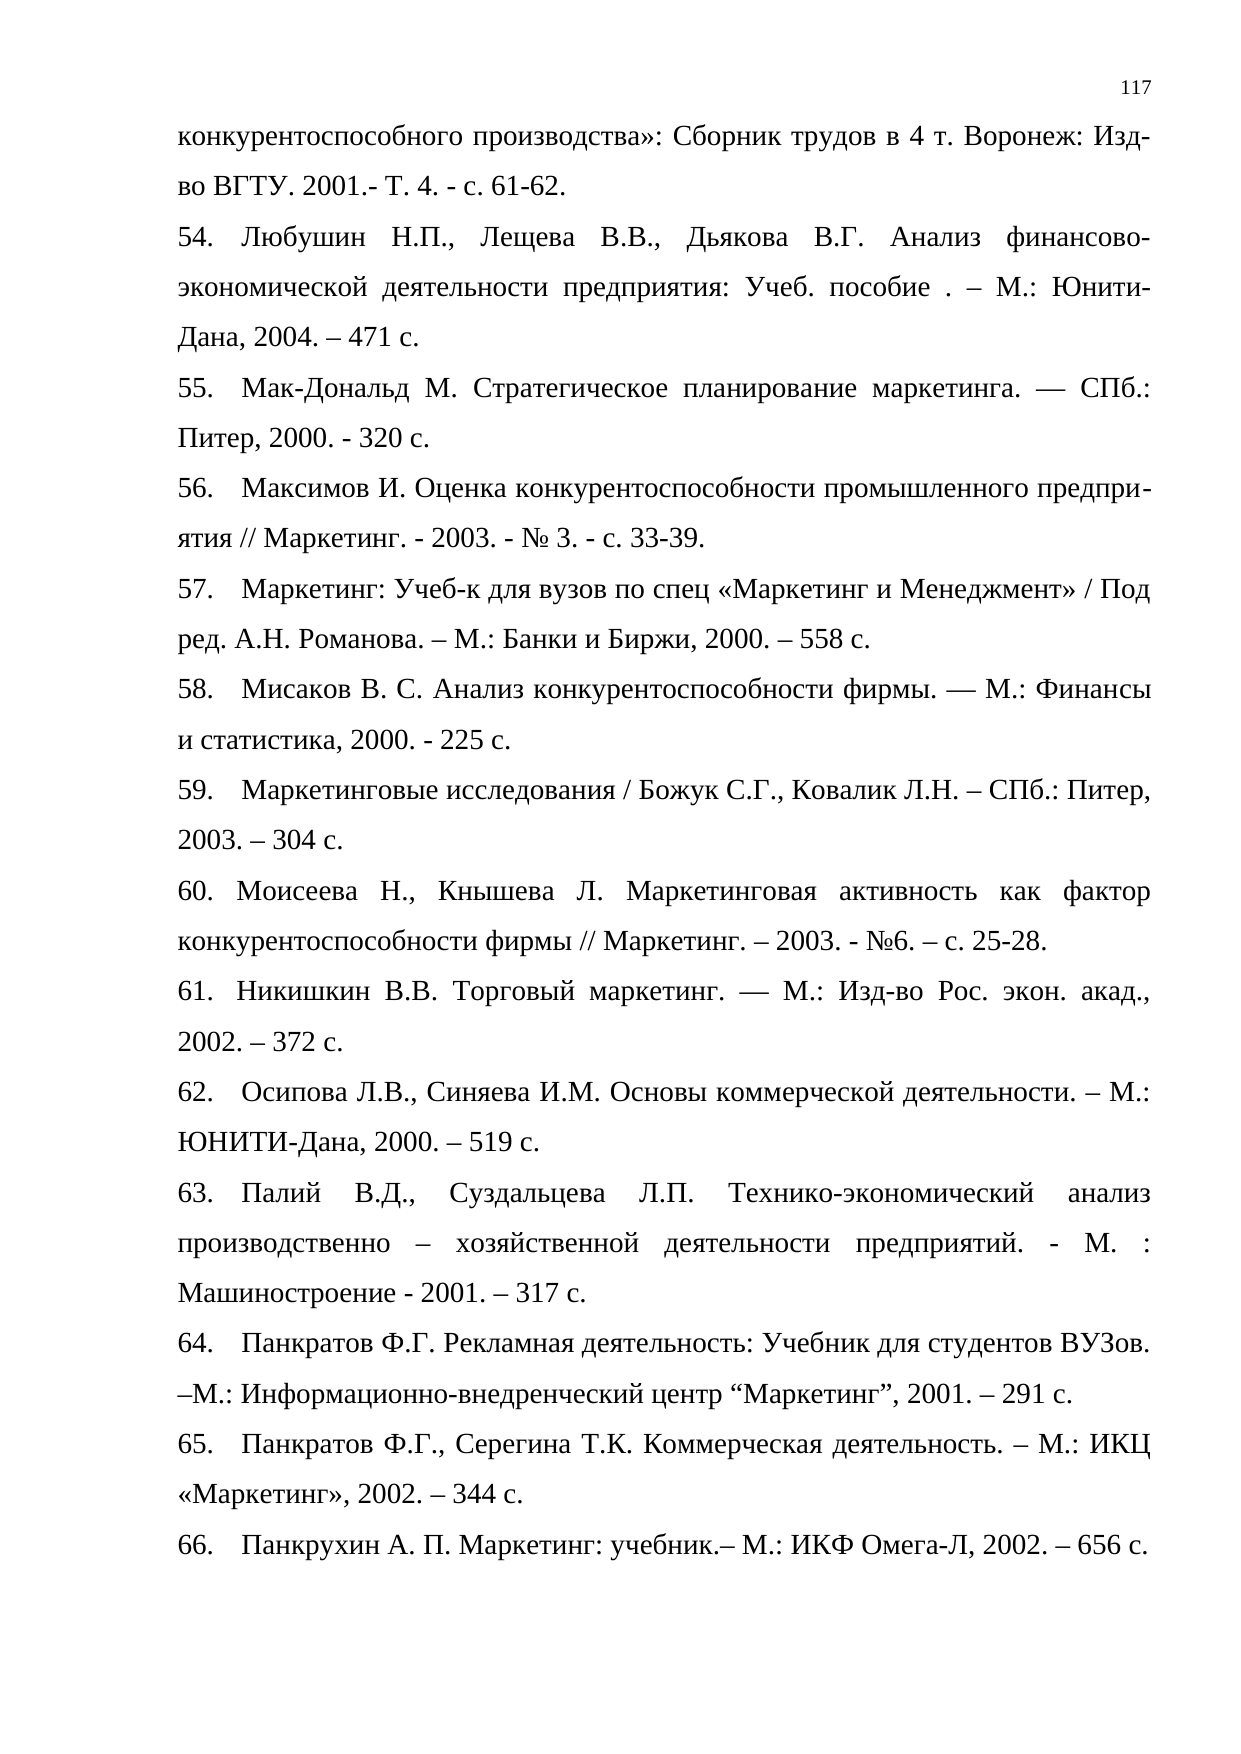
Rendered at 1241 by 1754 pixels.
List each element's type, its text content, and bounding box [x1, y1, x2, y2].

list Никишкин В.В. Торговый маркетинг. — М.: Изд-во Рос. экон. акад., 2002. – 372 с. [177, 973, 1152, 1057]
list Панкратов Ф.Г. Рекламная деятельность: Учебник для студентов ВУЗов. –М.: Информационно-внедренческий центр “Маркетинг”, 2001. – 291 с. [177, 1326, 1152, 1409]
list Маркетинговые исследования / Божук С.Г., Ковалик Л.Н. – СПб.: Питер, 2003. – 304 с. [177, 772, 1152, 856]
list Моисеева Н., Кнышева Л. Маркетинговая активность как фактор конкурентоспособности фирмы // Маркетинг. – 2003. - №6. – с. 25-28. [177, 873, 1152, 957]
list Панкратов Ф.Г., Серегина Т.К. Коммерческая деятельность. – М.: ИКЦ «Маркетинг», 2002. – 344 с. [177, 1426, 1152, 1510]
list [177, 118, 1152, 202]
list Мисаков В. С. Анализ конкурентоспособности фирмы. — М.: Финансы и статистика, 2000. - 225 с. [177, 672, 1152, 755]
list Максимов И. Оценка конкурентоспособности промышленного предприятия // Маркетинг. - 2003. - № 3. - с. 33-39. [177, 470, 1152, 554]
list Панкрухин А. П. Маркетинг: учебник.– М.: ИКФ Омега-Л, 2002. – 656 с. [177, 1527, 1152, 1560]
list Палий В.Д., Суздальцева Л.П. Технико-экономический анализ производственно – хозяйственной деятельности предприятий. - М. : Машиностроение - 2001. – 317 с. [177, 1175, 1152, 1309]
list Мак-Дональд М. Стратегическое планирование маркетинга. — СПб.: Питер, 2000. - 320 с. [177, 370, 1152, 453]
list Маркетинг: Учеб-к для вузов по спец «Маркетинг и Менеджмент» / Под ред. А.Н. Романова. – М.: Банки и Биржи, 2000. – 558 с. [177, 571, 1152, 655]
list Осипова Л.В., Синяева И.М. Основы коммерческой деятельности. – М.: ЮНИТИ-Дана, 2000. – 519 с. [177, 1074, 1152, 1158]
list Любушин Н.П., Лещева В.В., Дьякова В.Г. Анализ финансово-экономической деятельности предприятия: Учеб. пособие . – М.: Юнити-Дана, 2004. – 471 с. [177, 219, 1152, 353]
